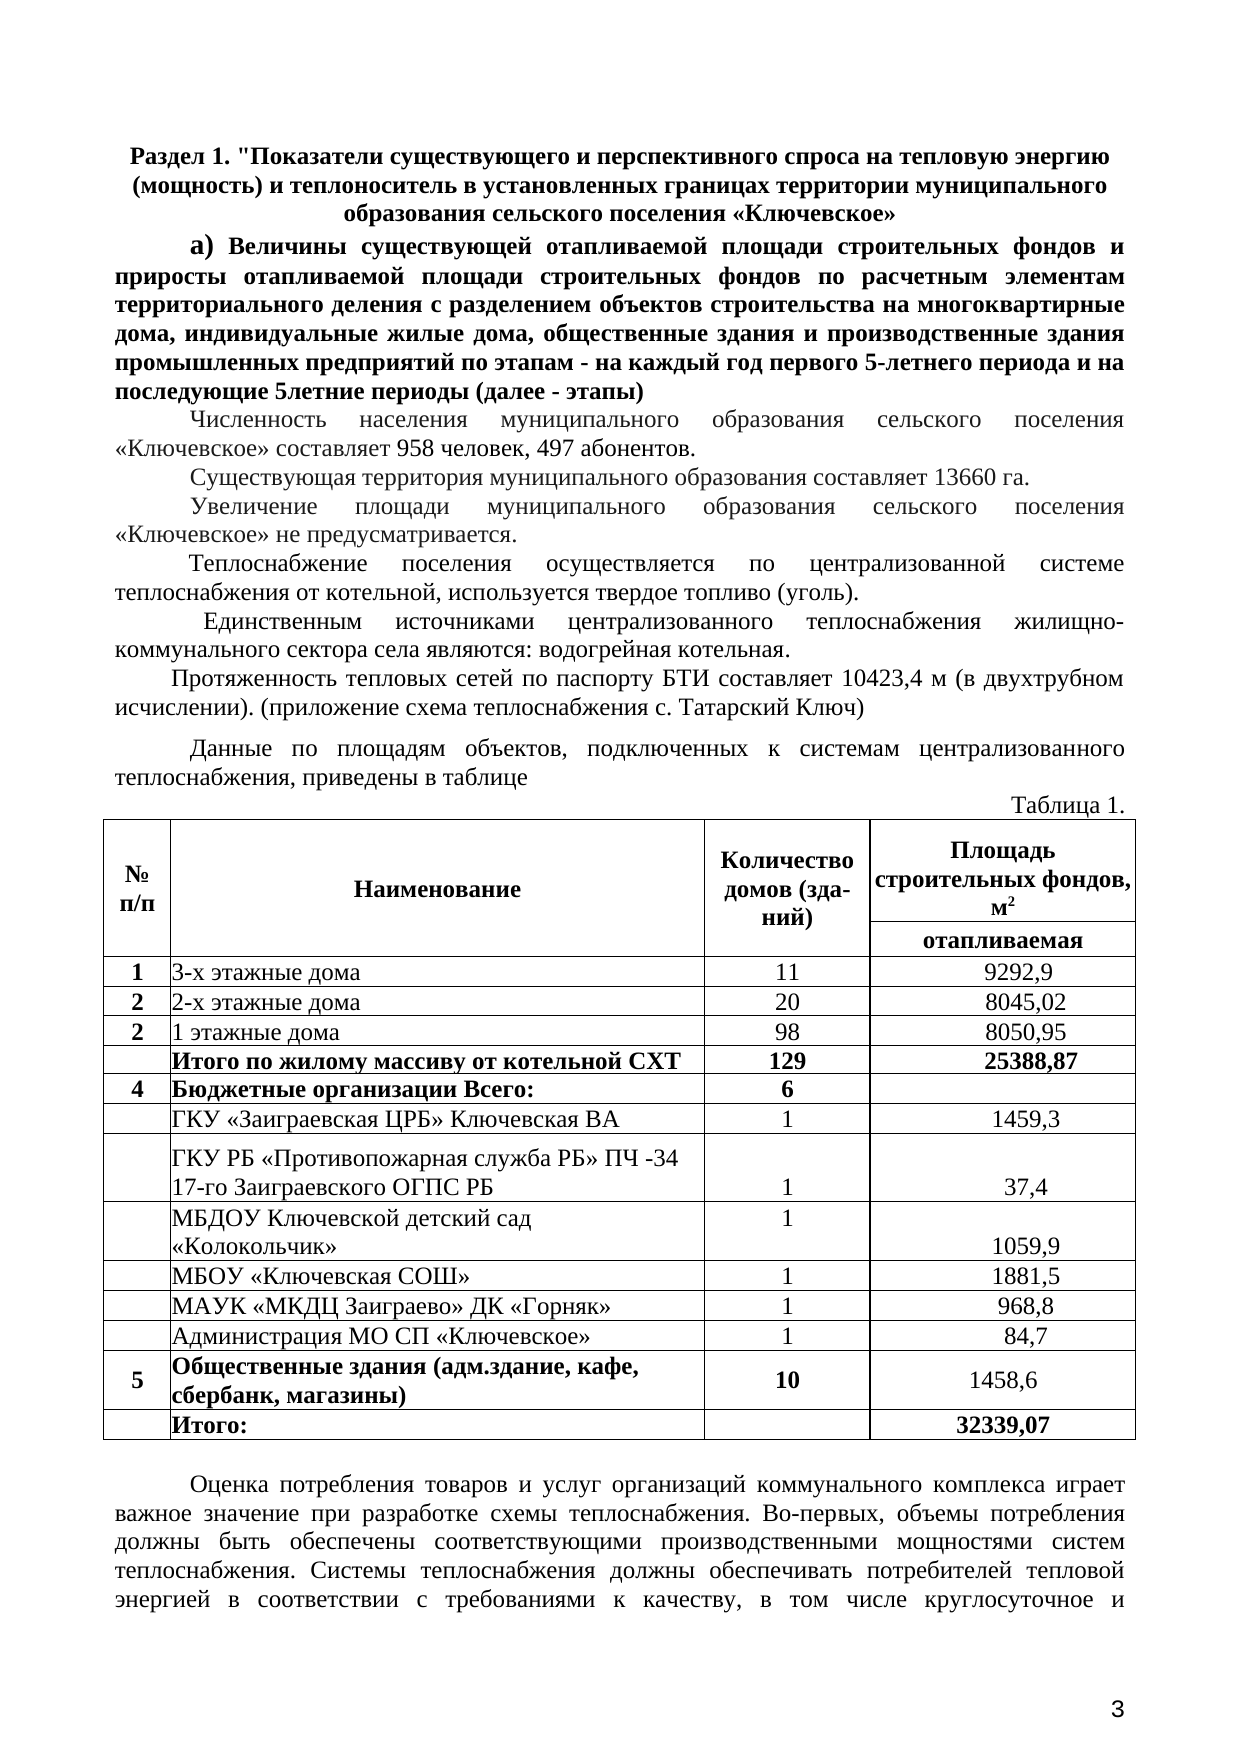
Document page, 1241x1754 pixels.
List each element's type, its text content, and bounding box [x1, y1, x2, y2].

table_cell 2 [104, 987, 170, 1015]
table_cell ГКУ «Заиграевская ЦРБ» Ключевская ВА [171, 1104, 704, 1132]
table_cell [104, 1291, 170, 1320]
table_cell [104, 1261, 170, 1290]
table_cell 8045,02 [871, 987, 1135, 1015]
table_cell 1 [104, 957, 170, 986]
table_cell Бюджетные организации Всего: [171, 1074, 704, 1102]
table_cell Итого по жилому массиву от котельной СХТ [171, 1046, 704, 1072]
table_cell 129 [705, 1046, 869, 1072]
table_cell [871, 1074, 1135, 1102]
table_cell 1459,3 [871, 1104, 1135, 1132]
table_header Наименование [171, 820, 704, 956]
list Величины существующей отапливаемой площади строительных фондов и приросты отапливаемой площади строительных фондов по расчетным элементам территориального деления с разделением объектов строительства на многоквартирные дома, индивидуальные жилые дома, общественные здания и производственные здания промышленных предприятий по этапам - на каждый год первого 5-летнего периода и на последующие 5летние периоды (далее - этапы) [114, 227, 1125, 404]
table_cell МБДОУ Ключевской детский сад «Колокольчик» [171, 1202, 704, 1260]
table_cell 20 [705, 987, 869, 1015]
table_cell Итого: [171, 1410, 704, 1439]
table_cell 1 [705, 1291, 869, 1320]
table_cell МАУК «МКДЦ Заиграево» ДК «Горняк» [171, 1291, 704, 1320]
table_cell 1 [705, 1104, 869, 1132]
text Раздел 1. "Показатели существующего и перспективного спроса на тепловую энергию (мощность) и теплоноситель в установленных границах территории муниципального образования сельского поселения «Ключевское» [114, 141, 1125, 227]
list Численность населения муниципального образования сельского поселения «Ключевское» составляет 958 человек, 497 абонентов. [114, 404, 1125, 462]
table_cell [104, 1104, 170, 1132]
table_cell 9292,9 [871, 957, 1135, 986]
table_cell 1 [705, 1202, 869, 1260]
table_cell [104, 1202, 170, 1260]
table_cell [705, 1410, 869, 1439]
table_cell 11 [705, 957, 869, 986]
table_cell Общественные здания (адм.здание, кафе, сбербанк, магазины) [171, 1351, 704, 1409]
text Данные по площадям объектов, подключенных к системам централизованного теплоснабжения, приведены в таблице [114, 733, 1125, 790]
table_cell отапливаемая [871, 922, 1135, 956]
table_cell 3-х этажные дома [171, 957, 704, 986]
table_cell 98 [705, 1016, 869, 1045]
table_cell 1881,5 [871, 1261, 1135, 1290]
table_header № п/п [104, 820, 170, 956]
table_cell [104, 1046, 170, 1072]
table_cell 1458,6 [871, 1351, 1135, 1409]
table_cell 6 [705, 1074, 869, 1102]
text Протяженность тепловых сетей по паспорту БТИ составляет 10423,4 м (в двухтрубном исчислении). (приложение схема теплоснабжения с. Татарский Ключ) [114, 663, 1125, 721]
table_cell МБОУ «Ключевская СОШ» [171, 1261, 704, 1290]
table_cell [104, 1321, 170, 1350]
table_cell 37,4 [871, 1134, 1135, 1201]
table_cell [104, 1410, 170, 1439]
text Теплоснабжение поселения осуществляется по централизованной системе теплоснабжения от котельной, используется твердое топливо (уголь). [114, 548, 1125, 606]
table_cell 5 [104, 1351, 170, 1409]
table_cell 968,8 [871, 1291, 1135, 1320]
table_cell 1 [705, 1261, 869, 1290]
table_cell 2-х этажные дома [171, 987, 704, 1015]
table_header Площадь строительных фондов, м2 [871, 820, 1135, 921]
table_cell [104, 1134, 170, 1201]
table_cell 1 [705, 1321, 869, 1350]
table_cell 25388,87 [871, 1046, 1135, 1072]
table_header Количество домов (зданий) [705, 820, 869, 956]
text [114, 1469, 1125, 1613]
list Увеличение площади муниципального образования сельского поселения «Ключевское» не предусматривается. [114, 491, 1125, 548]
table_cell 1 [705, 1134, 869, 1201]
table_cell 84,7 [871, 1321, 1135, 1350]
table_cell ГКУ РБ «Противопожарная служба РБ» ПЧ -34 17-го Заиграевского ОГПС РБ [171, 1134, 704, 1201]
table_cell 10 [705, 1351, 869, 1409]
table_cell 1 этажные дома [171, 1016, 704, 1045]
text Таблица 1. [114, 790, 1125, 819]
table_cell 1059,9 [871, 1202, 1135, 1260]
text Единственным источниками централизованного теплоснабжения жилищно-коммунального сектора села являются: водогрейная котельная. [114, 606, 1125, 663]
table_cell 8050,95 [871, 1016, 1135, 1045]
table_cell 2 [104, 1016, 170, 1045]
table_cell 4 [104, 1074, 170, 1102]
list Существующая территория муниципального образования составляет 13660 га. [114, 462, 1125, 491]
table_cell 32339,07 [871, 1410, 1135, 1439]
table_cell Администрация МО СП «Ключевское» [171, 1321, 704, 1350]
